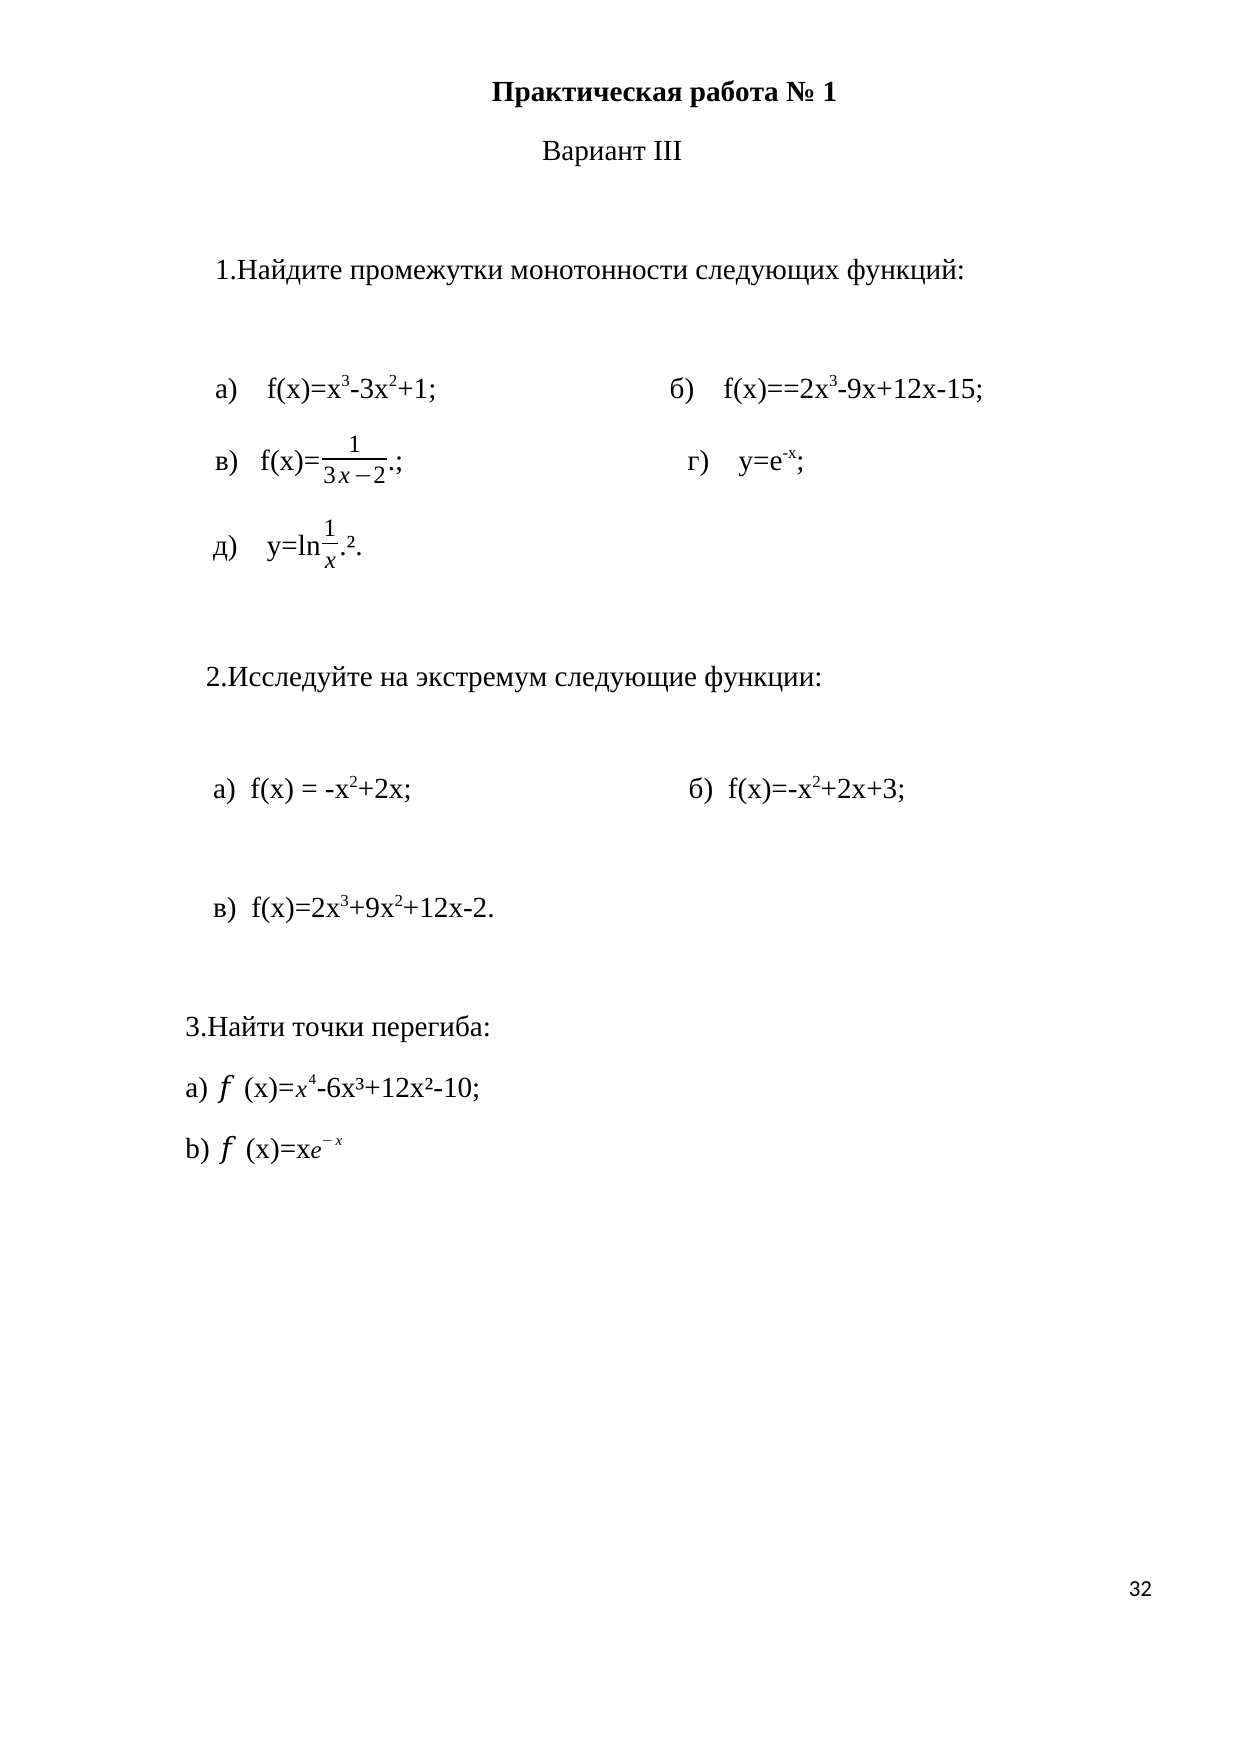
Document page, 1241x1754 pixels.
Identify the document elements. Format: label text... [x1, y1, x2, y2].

text a) 𝑓 (x)=-6x³+12x²-10; [185, 1068, 1152, 1103]
text 2.Исследуйте на экстремум следующие функции: [118, 659, 1152, 693]
text в) f(x)=.; г) y=e-x; [215, 430, 1152, 489]
text а) f(x)=x3-3x2+1; б) f(x)==2x3-9x+12x-15; [215, 371, 1152, 404]
text Вариант III [177, 133, 1152, 167]
text Практическая работа № 1 [177, 74, 1152, 107]
text а) f(x) = -x2+2x; б) f(x)=-x2+2x+3; [118, 771, 1152, 805]
text д) y=ln.². [118, 515, 1152, 574]
text 3.Найти точки перегиба: [185, 1009, 1152, 1042]
text в) f(x)=2x3+9x2+12x-2. [118, 890, 1152, 924]
text b) 𝑓 (x)=x [185, 1129, 1152, 1165]
text 1.Найдите промежутки монотонности следующих функций: [215, 252, 1152, 286]
